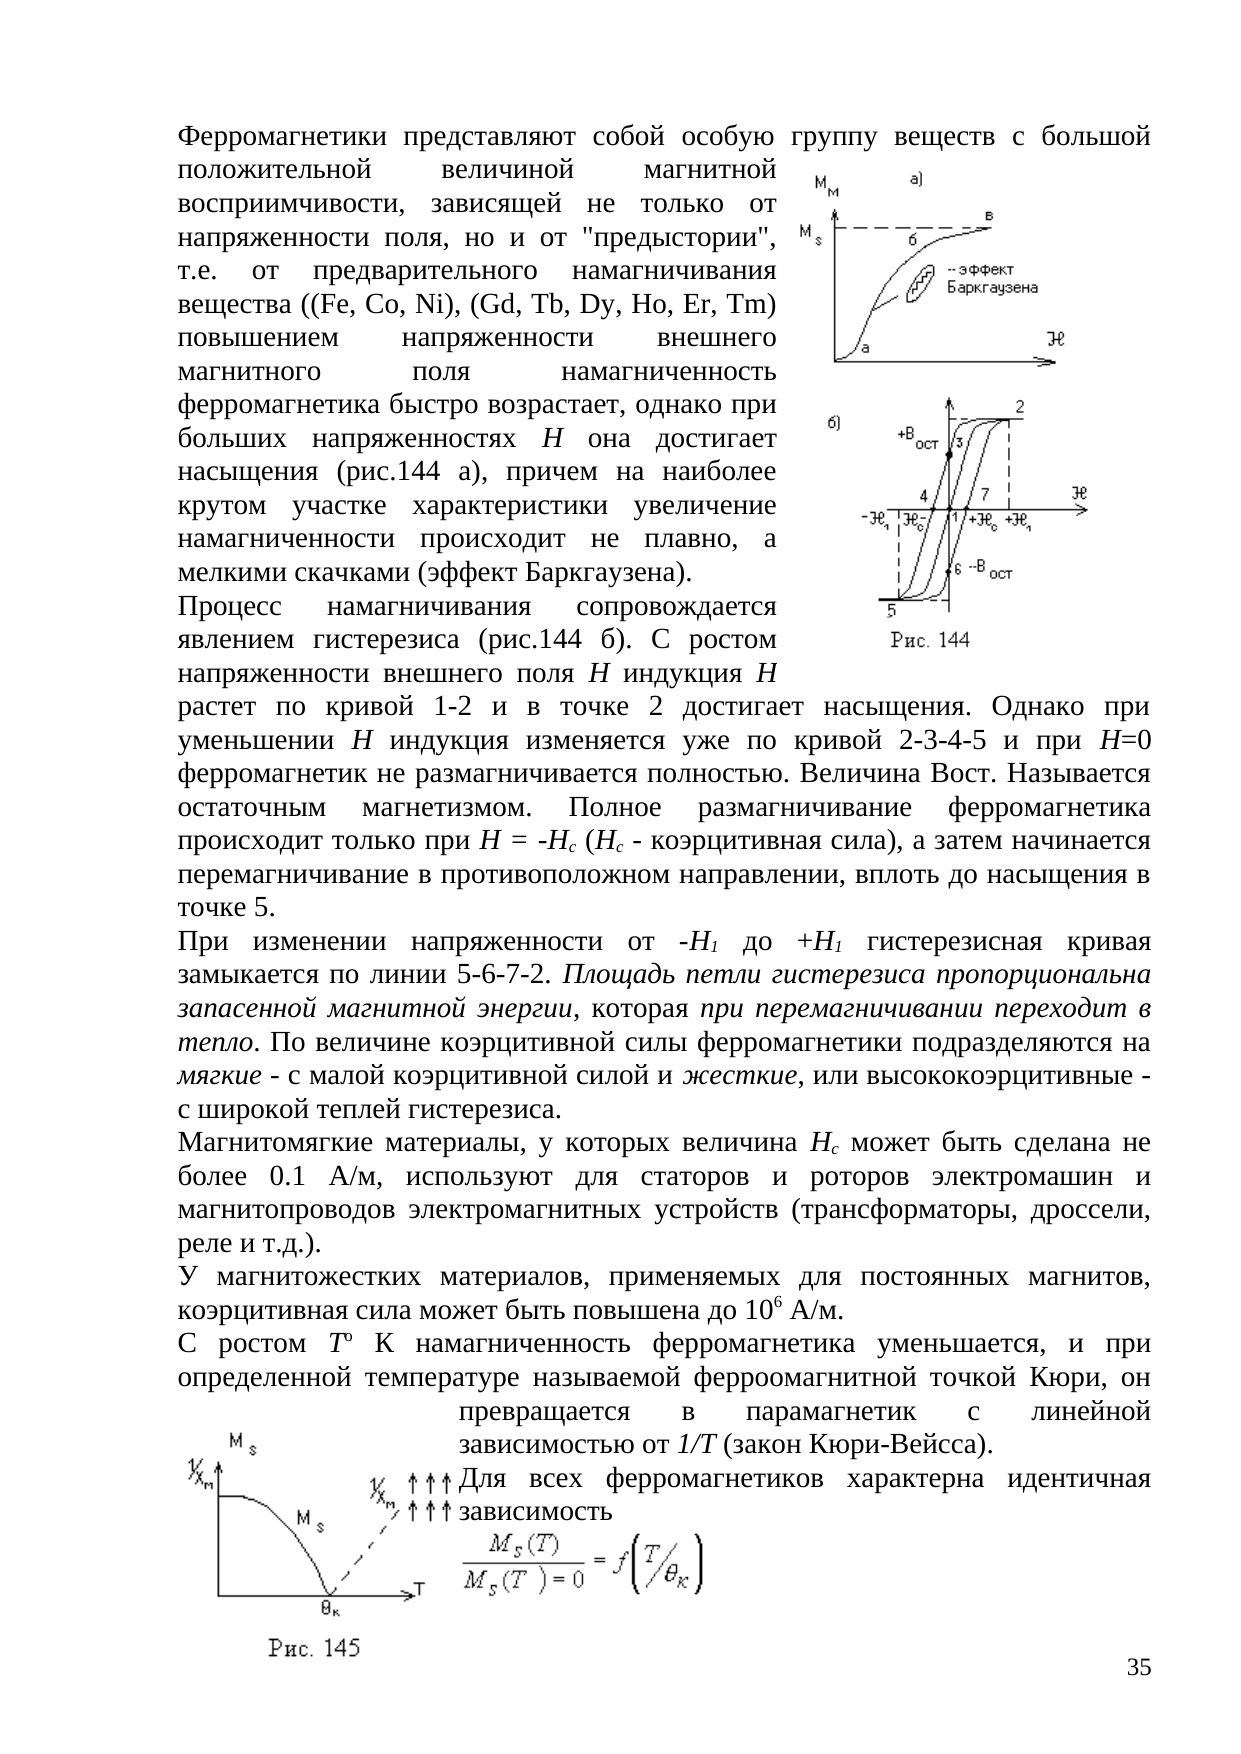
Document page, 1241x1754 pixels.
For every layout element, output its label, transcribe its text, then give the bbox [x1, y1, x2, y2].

text Магнитомягкие материалы, у которых величина Нс может быть сделана не более 0.1 А/м, используют для статоров и роторов электромашин и магнитопроводов электромагнитных устройств (трансформаторы, дроссели, реле и т.д.). [177, 1124, 1152, 1258]
text При изменении напряженности от -Н1 до +Н1 гистерезисная кривая замыкается по линии 5-6-7-2. Площадь петли гистерезиса пропорциональна запасенной магнитной энергии, которая при перемагничивании переходит в тепло. По величине коэрцитивной силы ферромагнетики подразделяются на мягкие - с малой коэрцитивной силой и жесткие, или высококоэрцитивные - с широкой теплей гистерезиса. [177, 923, 1152, 1124]
picture [176, 1425, 709, 1684]
text Для всех ферромагнетиков характерна идентичная зависимость [459, 1460, 1152, 1527]
text У магнитожестких материалов, применяемых для постоянных магнитов, коэрцитивная сила может быть повышена до 106 А/м. [177, 1258, 1152, 1326]
text С ростом To К намагниченность ферромагнетика уменьшается, и при определенной температуре называемой ферроомагнитной точкой Кюри, он превращается в парамагнетик с линейной зависимостью от 1/Т (закон Кюри-Вейсса). [177, 1326, 1152, 1460]
picture [777, 159, 1113, 671]
text Процесс намагничивания сопровождается явлением гистерезиса (рис.144 б). С ростом напряженности внешнего поля H индукция H растет по кривой 1-2 и в точке 2 достигает насыщения. Однако при уменьшении H индукция изменяется уже по кривой 2-3-4-5 и при H=0 ферромагнетик не размагничивается полностью. Величина Вост. Называется остаточным магнетизмом. Полное размагничивание ферромагнетика происходит только при H = -Нс (Нс - коэрцитивная сила), а затем начинается перемагничивание в противоположном направлении, вплоть до насыщения в точке 5. [177, 588, 1152, 923]
